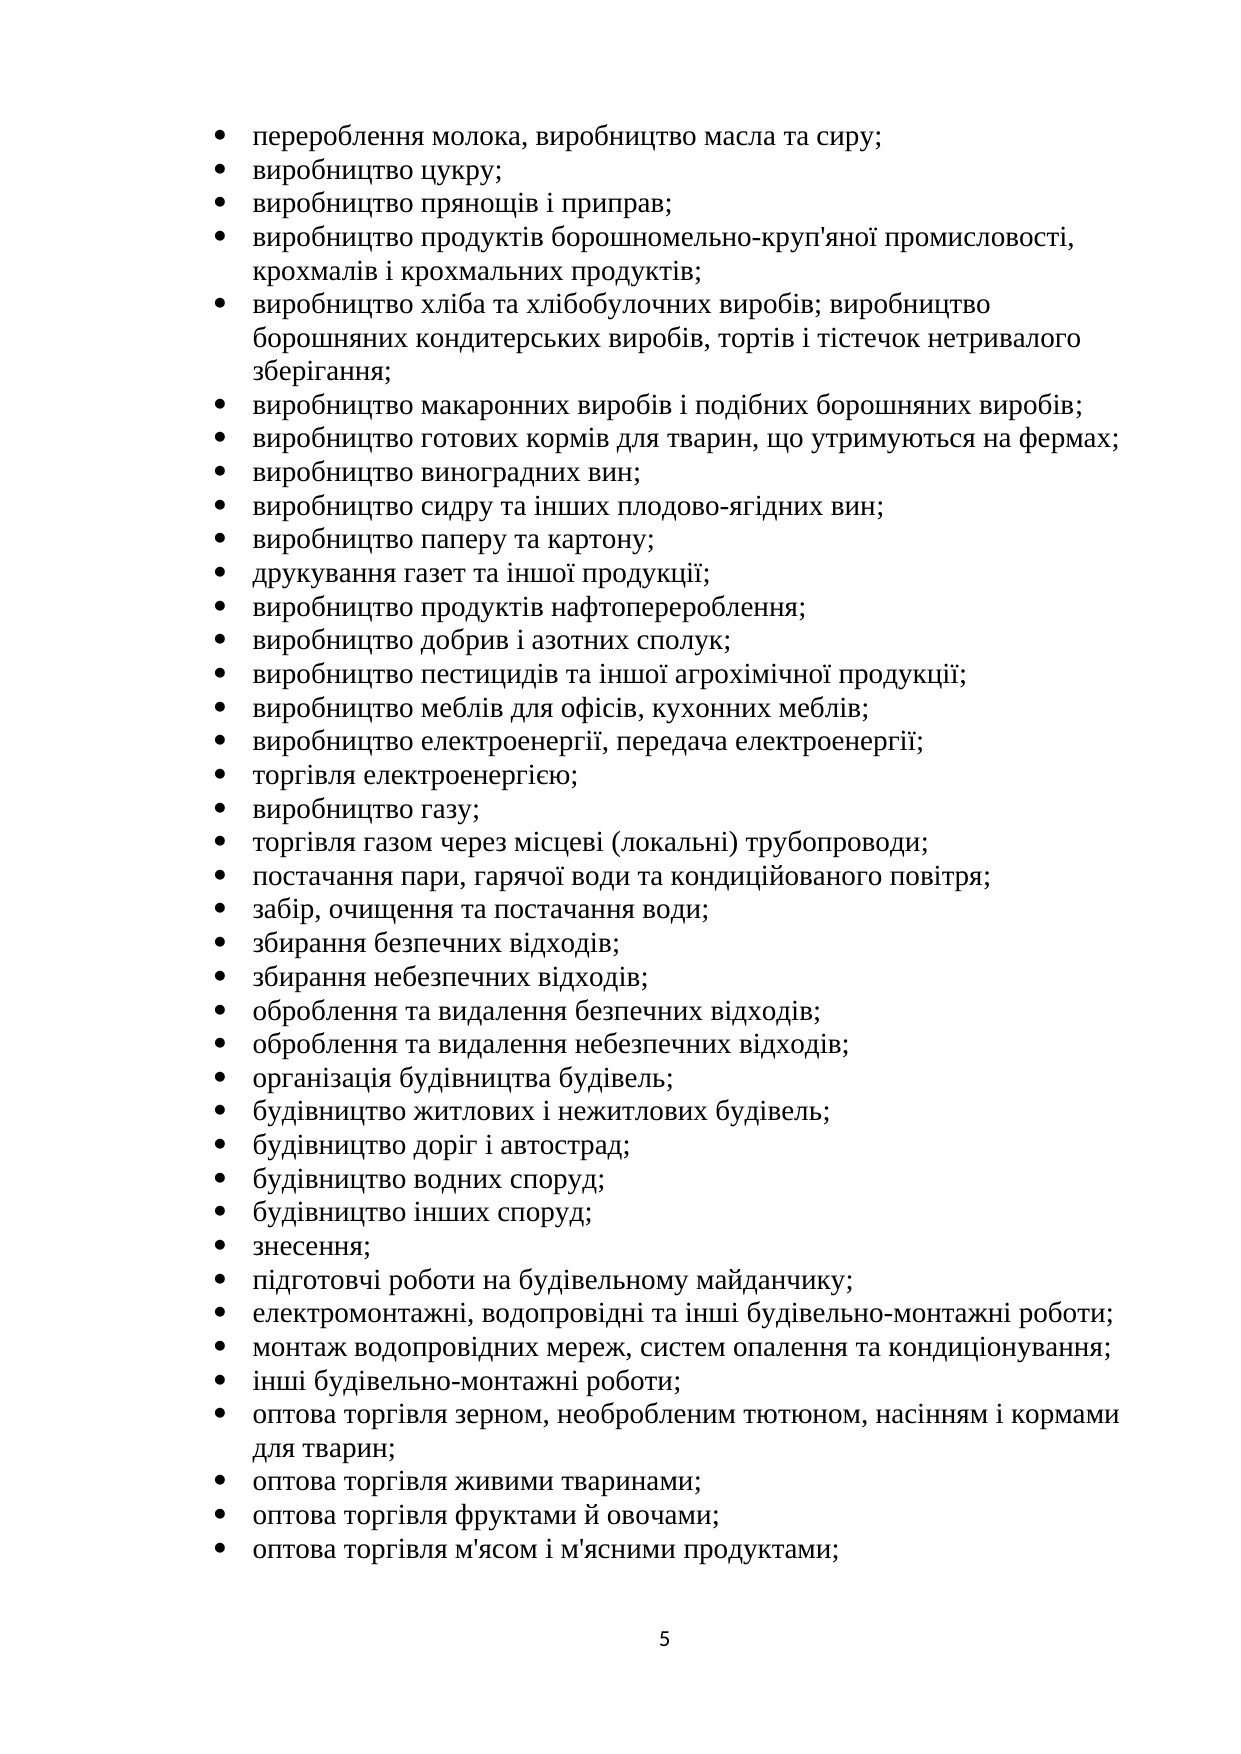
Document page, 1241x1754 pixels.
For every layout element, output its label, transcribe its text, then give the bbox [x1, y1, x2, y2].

list виробництво меблів для офісів, кухонних меблів; [215, 690, 1152, 723]
list виробництво добрив і азотних сполук; [215, 622, 1152, 656]
list організація будівництва будівель; [215, 1060, 1152, 1093]
list оптова торгівля зерном, необробленим тютюном, насінням і кормами для тварин; [215, 1396, 1152, 1463]
list оброблення та видалення безпечних відходів; [215, 993, 1152, 1026]
list оптова торгівля живими тваринами; [215, 1463, 1152, 1497]
list будівництво житлових і нежитлових будівель; [215, 1093, 1152, 1127]
list збирання безпечних відходів; [215, 925, 1152, 959]
list виробництво сидру та інших плодово-ягідних вин; [215, 488, 1152, 522]
list виробництво пестицидів та іншої агрохімічної продукції; [215, 656, 1152, 690]
list виробництво продуктів нафтоперероблення; [215, 589, 1152, 622]
list виробництво виноградних вин; [215, 454, 1152, 488]
list виробництво газу; [215, 791, 1152, 824]
list виробництво цукру; [215, 152, 1152, 185]
list оброблення та видалення небезпечних відходів; [215, 1026, 1152, 1060]
list оптова торгівля фруктами й овочами; [215, 1497, 1152, 1531]
list торгівля газом через місцеві (локальні) трубопроводи; [215, 824, 1152, 858]
list монтаж водопровідних мереж, систем опалення та кондиціонування; [215, 1329, 1152, 1363]
list виробництво хліба та хлібобулочних виробів; виробництво борошняних кондитерських виробів, тортів і тістечок нетривалого зберігання; [215, 286, 1152, 387]
list друкування газет та іншої продукції; [215, 555, 1152, 589]
list виробництво електроенергії, передача електроенергії; [215, 723, 1152, 757]
list постачання пари, гарячої води та кондиційованого повітря; [215, 858, 1152, 892]
list виробництво макаронних виробів і подібних борошняних виробів; [215, 387, 1152, 421]
list виробництво паперу та картону; [215, 522, 1152, 555]
list електромонтажні, водопровідні та інші будівельно-монтажні роботи; [215, 1295, 1152, 1329]
list виробництво готових кормів для тварин, що утримуються на фермах; [215, 421, 1152, 454]
list виробництво продуктів борошномельно-круп'яної промисловості, крохмалів і крохмальних продуктів; [215, 219, 1152, 286]
list забір, очищення та постачання води; [215, 892, 1152, 925]
list будівництво доріг і автострад; [215, 1127, 1152, 1161]
list знесення; [215, 1228, 1152, 1262]
list збирання небезпечних відходів; [215, 959, 1152, 993]
list виробництво прянощів і приправ; [215, 185, 1152, 219]
list підготовчі роботи на будівельному майданчику; [215, 1262, 1152, 1295]
list будівництво інших споруд; [215, 1194, 1152, 1228]
list будівництво водних споруд; [215, 1161, 1152, 1194]
list оптова торгівля м'ясом і м'ясними продуктами; [215, 1531, 1152, 1564]
list торгівля електроенергією; [215, 757, 1152, 791]
list перероблення молока, виробництво масла та сиру; [215, 118, 1152, 152]
list інші будівельно-монтажні роботи; [215, 1363, 1152, 1396]
